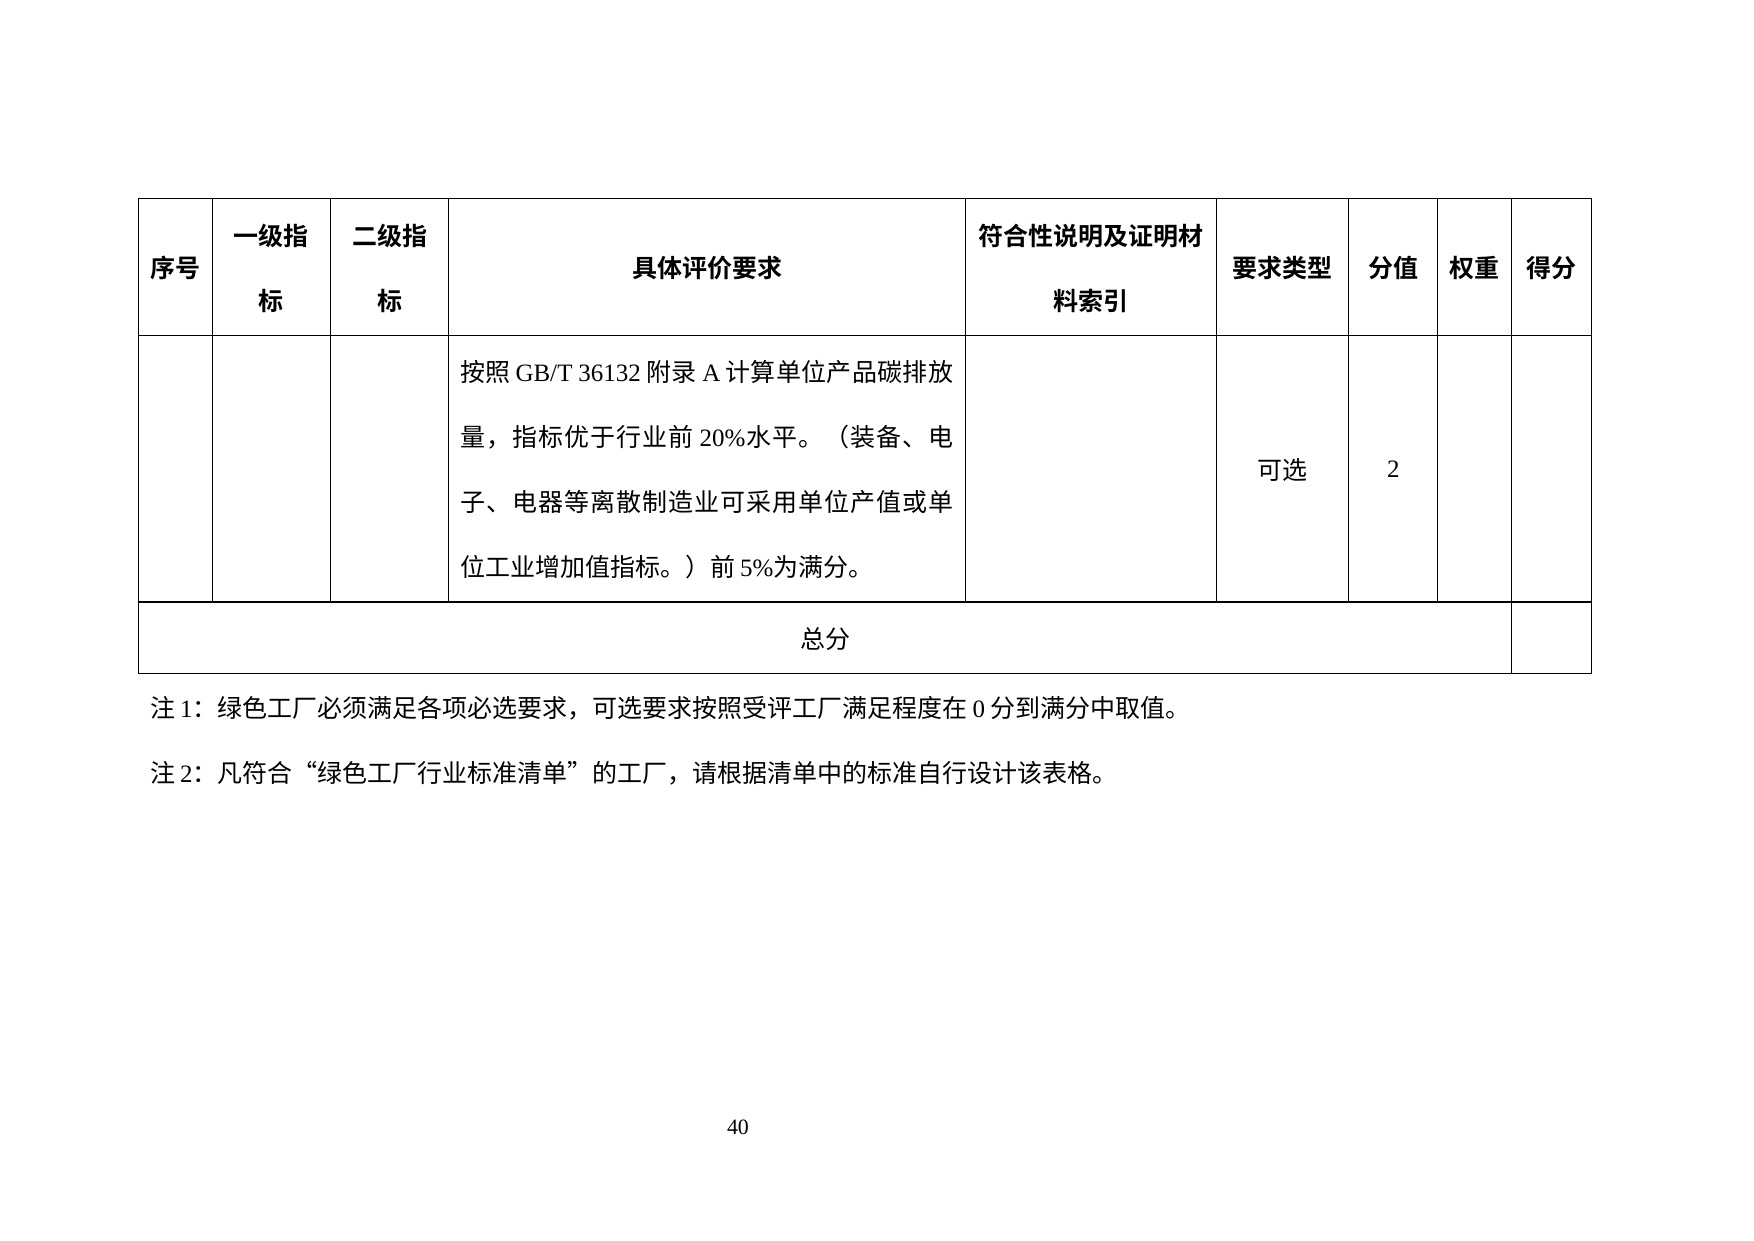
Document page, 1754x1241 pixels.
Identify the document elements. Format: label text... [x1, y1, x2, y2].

table_header 要求类型 [1217, 199, 1348, 334]
table_header 二级指标 [331, 199, 448, 334]
table_header 符合性说明及证明材料索引 [966, 199, 1216, 334]
table_cell 2 [1349, 336, 1437, 601]
table_cell 可选 [1217, 336, 1348, 601]
table_header 分值 [1349, 199, 1437, 334]
table_cell [1512, 336, 1591, 601]
table_header 具体评价要求 [449, 199, 965, 334]
table_cell [966, 336, 1216, 601]
table_header 序号 [139, 199, 212, 334]
table_cell 总分 [139, 603, 1511, 673]
table_header 一级指标 [213, 199, 330, 334]
text 注2：凡符合“绿色工厂行业标准清单”的工厂，请根据清单中的标准自行设计该表格。 [150, 739, 1604, 804]
table_cell 按照GB/T 36132附录A计算单位产品碳排放量，指标优于行业前20%水平。（装备、电子、电器等离散制造业可采用单位产值或单位工业增加值指标。）前5%为满分。 [449, 336, 965, 601]
table_cell [1512, 603, 1591, 673]
text 注1：绿色工厂必须满足各项必选要求，可选要求按照受评工厂满足程度在0分到满分中取值。 [150, 674, 1604, 739]
table_header 权重 [1438, 199, 1511, 334]
table_header 得分 [1512, 199, 1591, 334]
